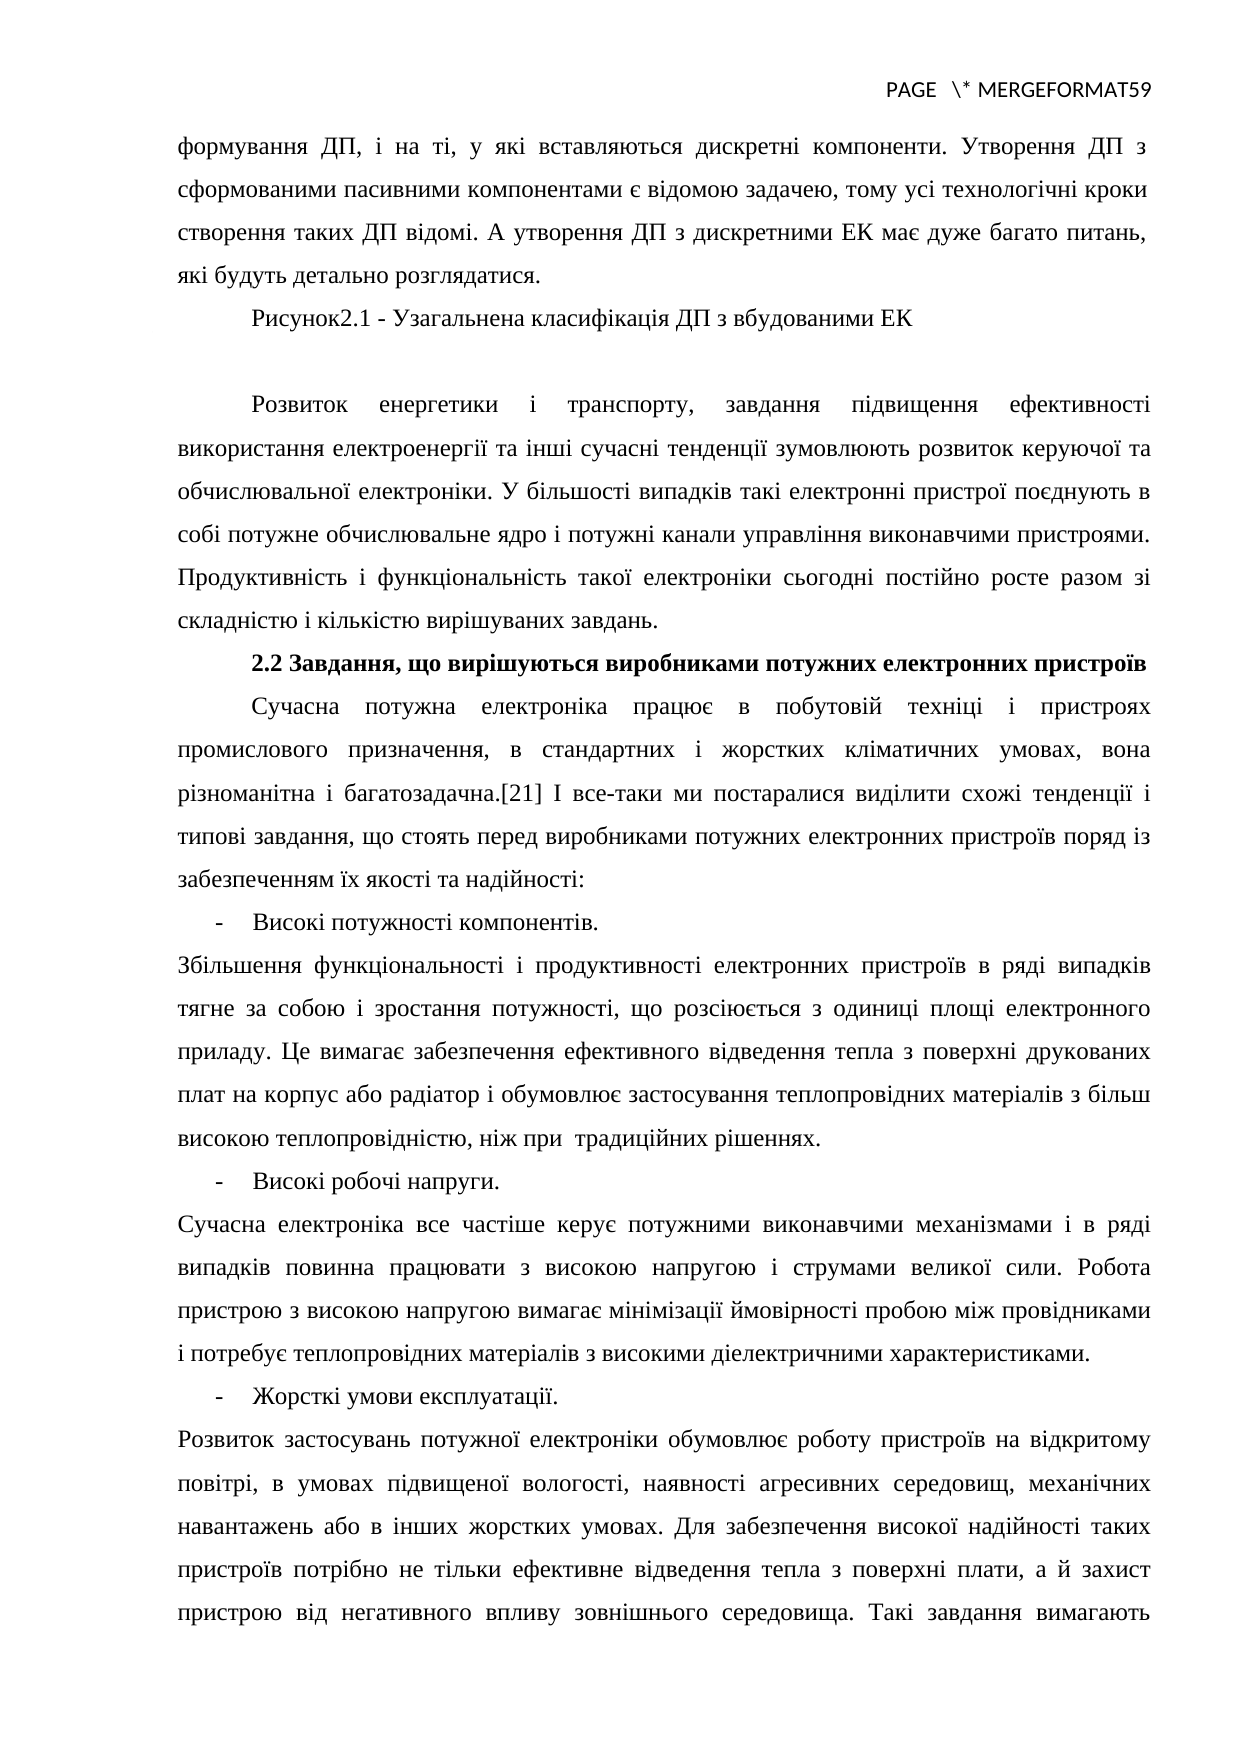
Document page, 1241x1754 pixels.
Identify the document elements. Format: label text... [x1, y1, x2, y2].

list Високі робочі напруги. [215, 1166, 1152, 1194]
text Рисунок2.1 - Узагальнена класифікація ДП з вбудованими ЕК [177, 303, 1148, 332]
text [177, 131, 1148, 289]
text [177, 1424, 1152, 1626]
list 2.2 Завдання, що вирішуються виробниками потужних електронних пристроїв [251, 648, 1148, 677]
list Високі потужності компонентів. [215, 907, 1152, 936]
list Сучасна електроніка все частіше керує потужними виконавчими механізмами і в ряді випадків повинна працювати з високою напругою і струмами великої сили. Робота пристрою з високою напругою вимагає мінімізації ймовірності пробою між провідниками і потребує теплопровідних матеріалів з високими діелектричними характеристиками. [177, 1209, 1152, 1367]
text Збільшення функціональності і продуктивності електронних пристроїв в ряді випадків тягне за собою і зростання потужності, що розсіюється з одиниці площі електронного приладу. Це вимагає забезпечення ефективного відведення тепла з поверхні друкованих плат на корпус або радіатор і обумовлює застосування теплопровідних матеріалів з більш високою теплопровідністю, ніж при традиційних рішеннях. [177, 950, 1152, 1151]
list Жорсткі умови експлуатації. [215, 1381, 1152, 1410]
list Розвиток енергетики і транспорту, завдання підвищення ефективності використання електроенергії та інші сучасні тенденції зумовлюють розвиток керуючої та обчислювальної електроніки. У більшості випадків такі електронні пристрої поєднують в собі потужне обчислювальне ядро і потужні канали управління виконавчими пристроями. Продуктивність і функціональність такої електроніки сьогодні постійно росте разом зі складністю і кількістю вирішуваних завдань. [177, 389, 1152, 634]
list Сучасна потужна електроніка працює в побутовій техніці і пристроях промислового призначення, в стандартних і жорстких кліматичних умовах, вона різноманітна і багатозадачна.[21] І все-таки ми постаралися виділити схожі тенденції і типові завдання, що стоять перед виробниками потужних електронних пристроїв поряд із забезпеченням їх якості та надійності: [177, 691, 1152, 893]
